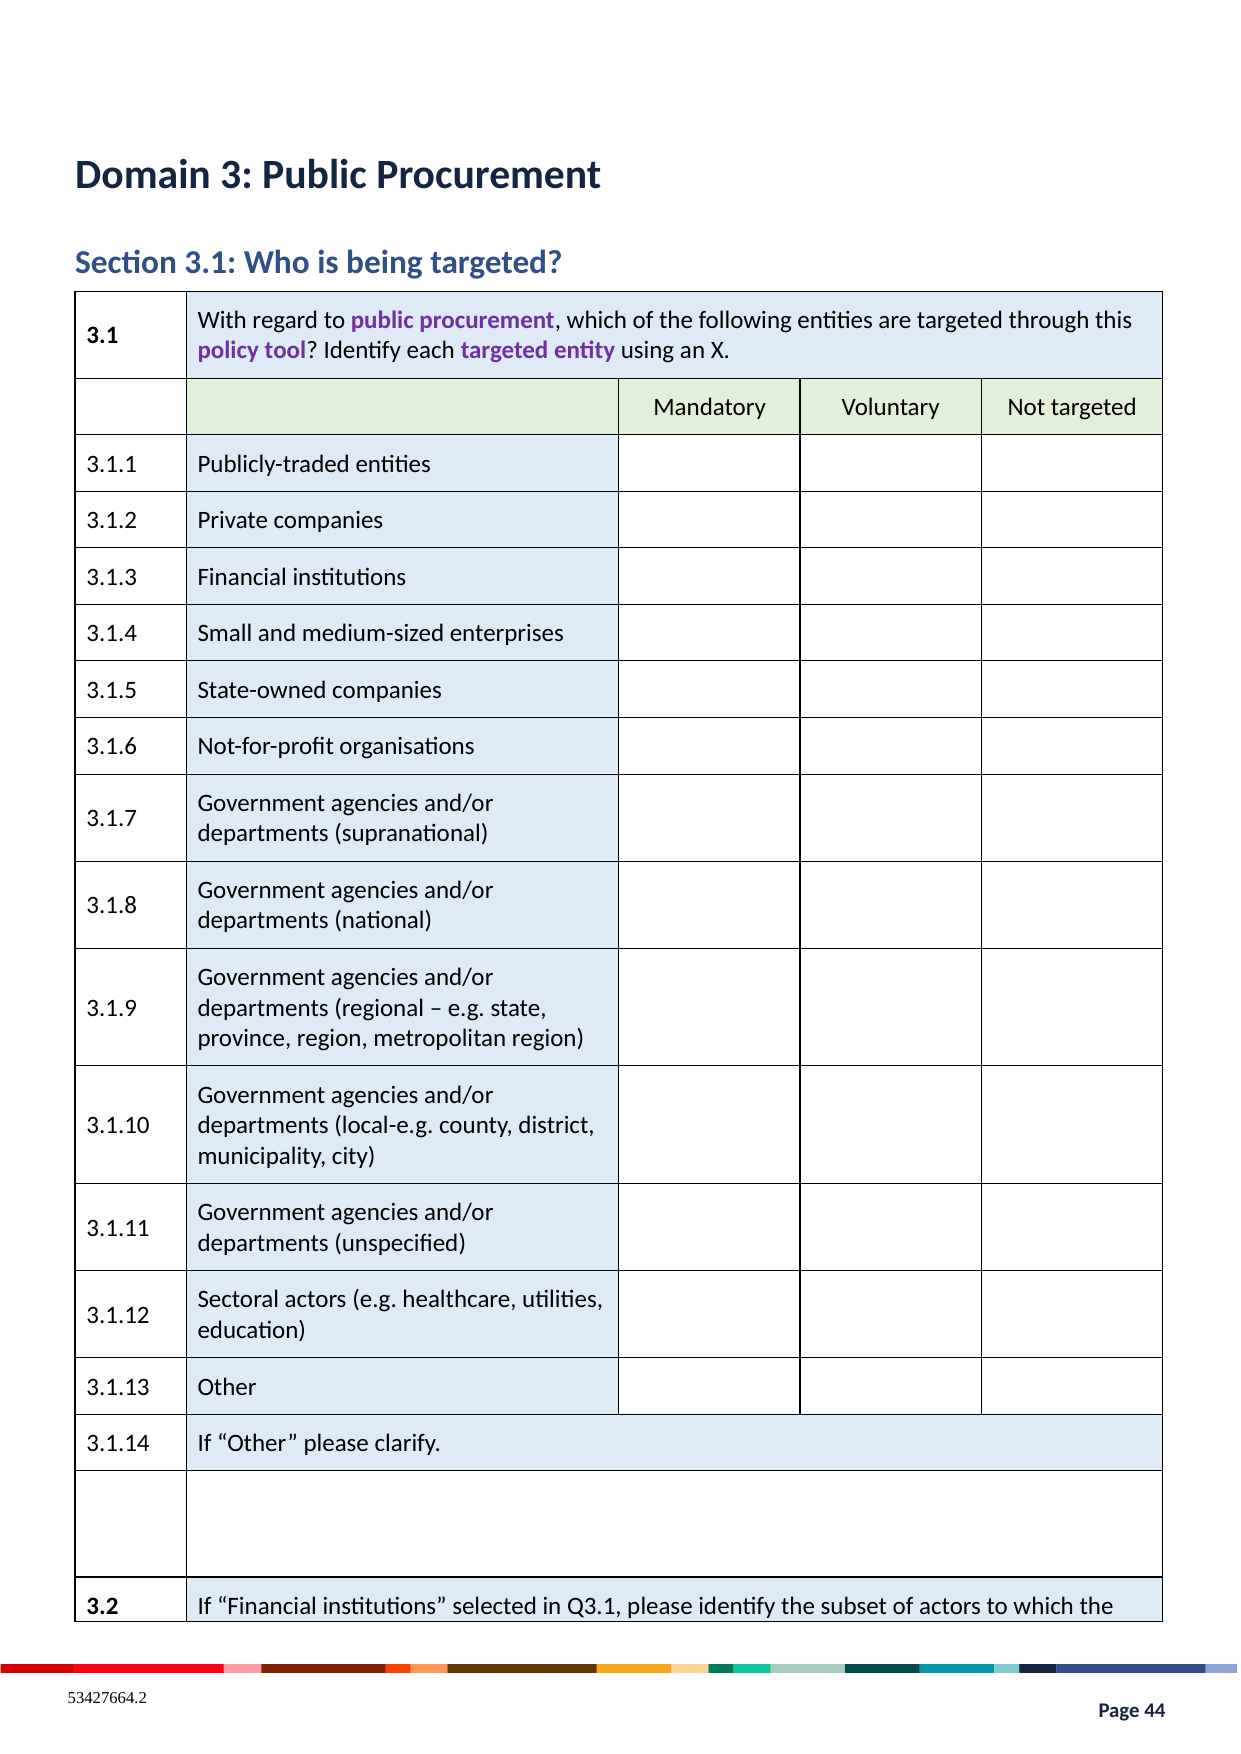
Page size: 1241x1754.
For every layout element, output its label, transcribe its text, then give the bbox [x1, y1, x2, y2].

table_cell [982, 862, 1162, 948]
table_cell Government agencies and/or departments (unspecified) [187, 1184, 618, 1270]
table_cell Financial institutions [187, 548, 618, 604]
table_cell 3.1.9 [76, 949, 186, 1065]
table_cell Mandatory [619, 379, 799, 434]
table_cell [619, 718, 799, 773]
table_cell [982, 435, 1162, 491]
table_cell [801, 775, 981, 861]
table_cell 3.1.14 [76, 1415, 186, 1470]
table_cell [619, 1184, 799, 1270]
table_cell [619, 661, 799, 717]
table_cell [982, 1184, 1162, 1270]
table_cell [619, 1066, 799, 1183]
table_cell [982, 661, 1162, 717]
table_cell [982, 548, 1162, 604]
table_cell Not targeted [982, 379, 1162, 434]
table_cell [619, 548, 799, 604]
table_cell [187, 1471, 1162, 1576]
table_cell [76, 1471, 186, 1576]
table_cell [619, 435, 799, 491]
table_cell 3.1.2 [76, 492, 186, 547]
table_cell [619, 1271, 799, 1357]
table_cell 3.1.12 [76, 1271, 186, 1357]
table_cell 3.2 [76, 1578, 186, 1621]
table_cell 3.1.13 [76, 1358, 186, 1414]
table_cell Government agencies and/or departments (supranational) [187, 775, 618, 861]
subtitle Domain 3: Public Procurement [75, 148, 1165, 199]
table_cell Small and medium-sized enterprises [187, 605, 618, 660]
table_cell [619, 605, 799, 660]
table_cell [801, 492, 981, 547]
table_cell Government agencies and/or departments (local-e.g. county, district, municipality, city) [187, 1066, 618, 1183]
table_cell [76, 379, 186, 434]
table_cell [982, 775, 1162, 861]
table_cell Government agencies and/or departments (regional – e.g. state, province, region, metropolitan region) [187, 949, 618, 1065]
picture [0, 1664, 1236, 1673]
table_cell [187, 1578, 1162, 1621]
table_cell [982, 492, 1162, 547]
table_cell 3.1.5 [76, 661, 186, 717]
table_cell [619, 862, 799, 948]
table_cell [982, 1271, 1162, 1357]
table_cell Voluntary [801, 379, 981, 434]
table_cell [982, 605, 1162, 660]
table_cell [801, 718, 981, 773]
table_cell Other [187, 1358, 618, 1414]
table_cell [619, 949, 799, 1065]
table_cell [619, 1358, 799, 1414]
table_header 3.1 [76, 292, 186, 378]
table_cell 3.1.1 [76, 435, 186, 491]
table_cell [982, 718, 1162, 773]
table_cell [801, 1271, 981, 1357]
table_cell [801, 862, 981, 948]
table_cell State-owned companies [187, 661, 618, 717]
table_cell [801, 1184, 981, 1270]
table_cell [801, 1066, 981, 1183]
table_cell Not-for-profit organisations [187, 718, 618, 773]
table_cell 3.1.7 [76, 775, 186, 861]
table_cell [982, 1358, 1162, 1414]
table_cell [801, 605, 981, 660]
table_cell 3.1.3 [76, 548, 186, 604]
table_cell [619, 775, 799, 861]
table_cell [801, 949, 981, 1065]
table_cell 3.1.8 [76, 862, 186, 948]
table_cell [187, 379, 618, 434]
table_cell 3.1.4 [76, 605, 186, 660]
subtitle Section 3.1: Who is being targeted? [75, 241, 1165, 282]
table_cell [801, 435, 981, 491]
table_cell If “Other” please clarify. [187, 1415, 1162, 1470]
table_cell [801, 1358, 981, 1414]
table_cell Sectoral actors (e.g. healthcare, utilities, education) [187, 1271, 618, 1357]
table_cell [982, 949, 1162, 1065]
table_cell [982, 1066, 1162, 1183]
table_cell 3.1.10 [76, 1066, 186, 1183]
table_cell [801, 548, 981, 604]
table_header With regard to public procurement, which of the following entities are targeted through this policy tool? Identify each targeted entity using an X. [187, 292, 1162, 378]
table_cell Publicly-traded entities [187, 435, 618, 491]
table_cell [801, 661, 981, 717]
table_cell 3.1.11 [76, 1184, 186, 1270]
table_cell [619, 492, 799, 547]
table_cell Government agencies and/or departments (national) [187, 862, 618, 948]
table_cell Private companies [187, 492, 618, 547]
table_cell 3.1.6 [76, 718, 186, 773]
